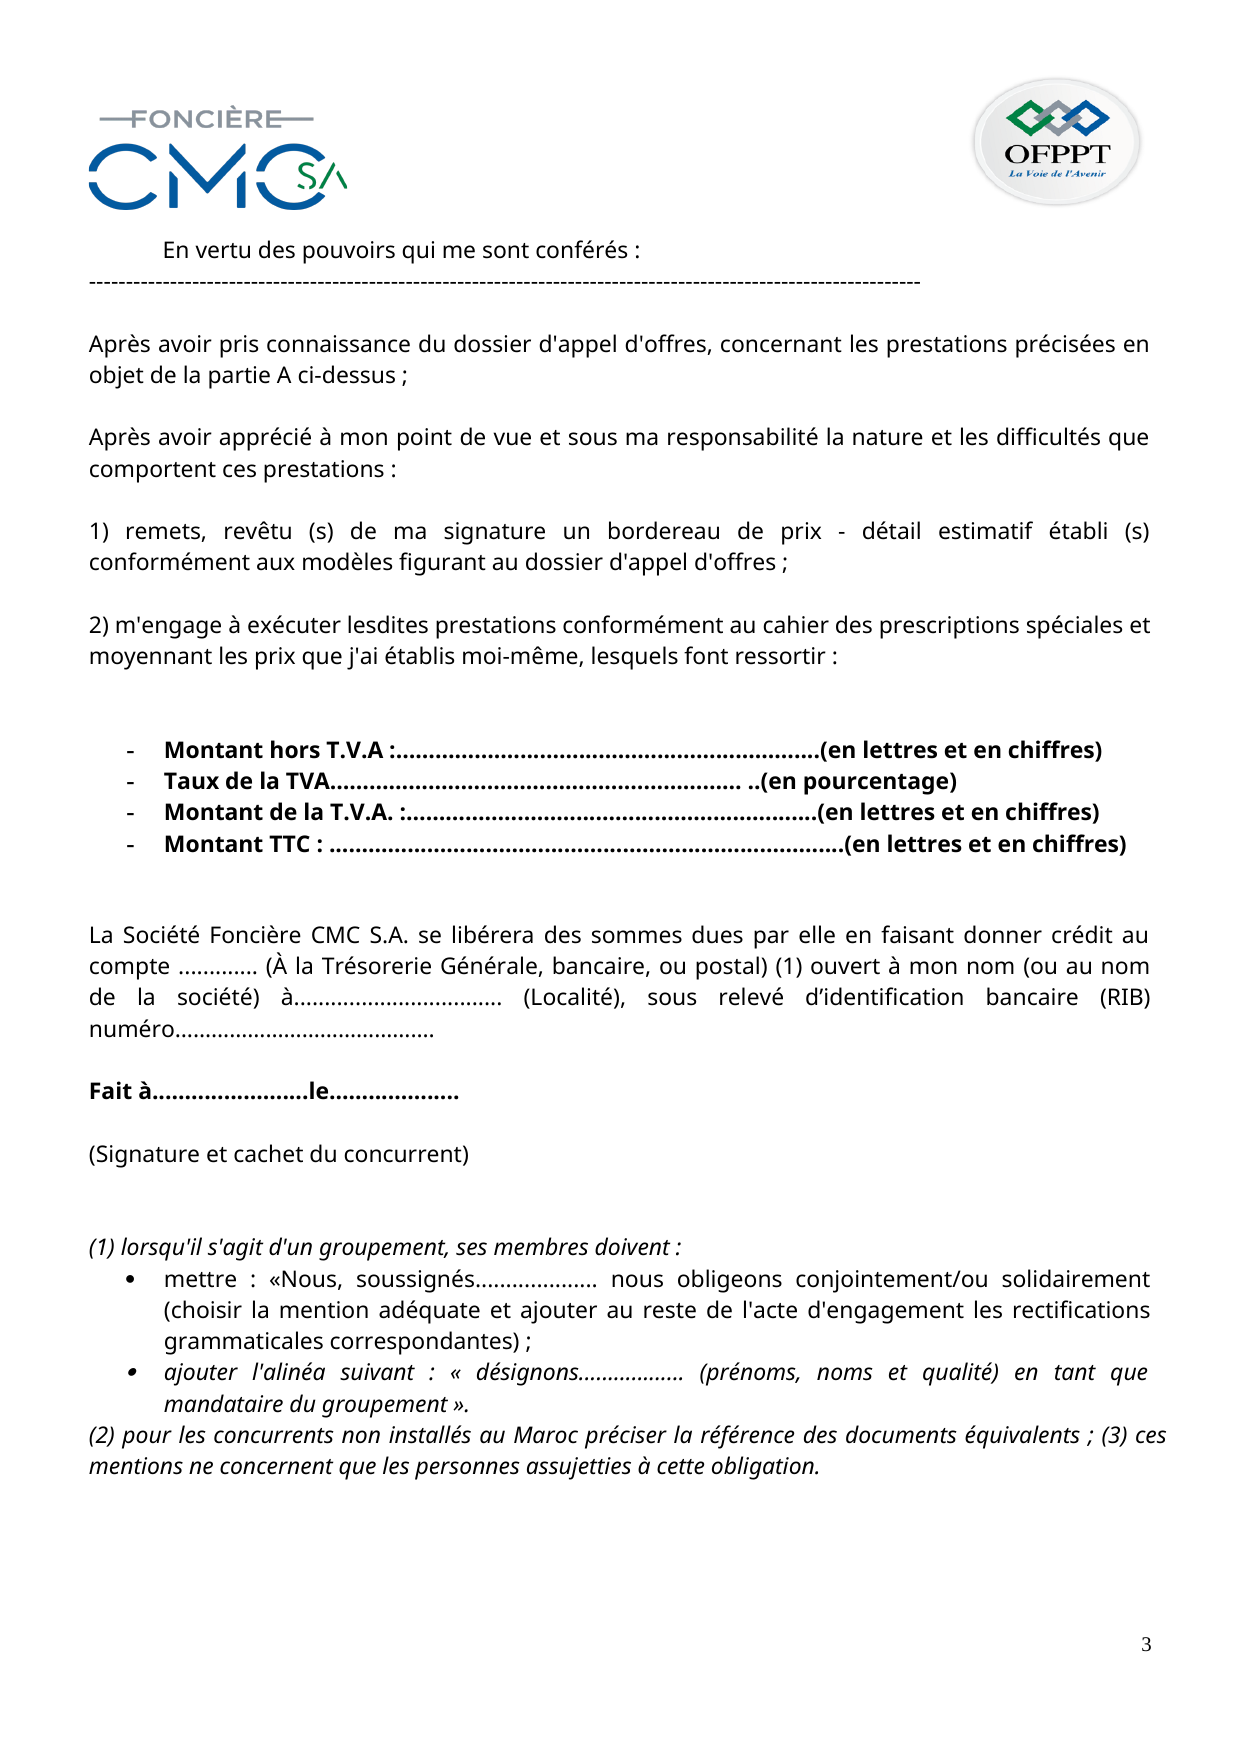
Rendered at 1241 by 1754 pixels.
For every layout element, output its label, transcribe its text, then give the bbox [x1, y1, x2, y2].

list Montant TTC : ...............................................................................(en lettres et en chiffres) [126, 828, 1152, 859]
text La Société Foncière CMC S.A. se libérera des sommes dues par elle en faisant donner crédit au compte ............. (À la Trésorerie Générale, bancaire, ou postal) (1) ouvert à mon nom (ou au nom de la société) à.................................. (Localité), sous relevé d’identification bancaire (RIB) numéro……………………………………. [89, 919, 1152, 1044]
list Montant de la T.V.A. :……………................................................(en lettres et en chiffres) [126, 796, 1152, 828]
list Taux de la TVA……………………………………………………… ..(en pourcentage) [126, 765, 1152, 796]
text ----------------------------------------------------------------------------------------------------------------- [89, 265, 1152, 296]
picture [88, 105, 348, 210]
text Après avoir pris connaissance du dossier d'appel d'offres, concernant les prestations précisées en objet de la partie A ci-dessus ; [89, 328, 1152, 390]
text (2) pour les concurrents non installés au Maroc préciser la référence des documents équivalents ; (3) ces mentions ne concernent que les personnes assujetties à cette obligation. [89, 1419, 1171, 1481]
text En vertu des pouvoirs qui me sont conférés : [89, 234, 1152, 265]
picture [967, 73, 1147, 210]
text Après avoir apprécié à mon point de vue et sous ma responsabilité la nature et les difficultés que comportent ces prestations : [89, 421, 1152, 484]
text 2) m'engage à exécuter lesdites prestations conformément au cahier des prescriptions spéciales et moyennant les prix que j'ai établis moi-même, lesquels font ressortir : [89, 609, 1152, 671]
list mettre : «Nous, soussignés.................... nous obligeons conjointement/ou solidairement (choisir la mention adéquate et ajouter au reste de l'acte d'engagement les rectifications grammaticales correspondantes) ; [126, 1263, 1152, 1356]
text Fait à........................le.................... [89, 1075, 1152, 1106]
text (Signature et cachet du concurrent) [89, 1138, 1152, 1169]
list Montant hors T.V.A :……………..................................................(en lettres et en chiffres) [126, 734, 1152, 765]
text 1) remets, revêtu (s) de ma signature un bordereau de prix - détail estimatif établi (s) conformément aux modèles figurant au dossier d'appel d'offres ; [89, 515, 1152, 578]
text (1) lorsqu'il s'agit d'un groupement, ses membres doivent : [89, 1231, 1152, 1263]
list ajouter l'alinéa suivant : « désignons.................. (prénoms, noms et qualité) en tant que mandataire du groupement ». [126, 1356, 1152, 1419]
